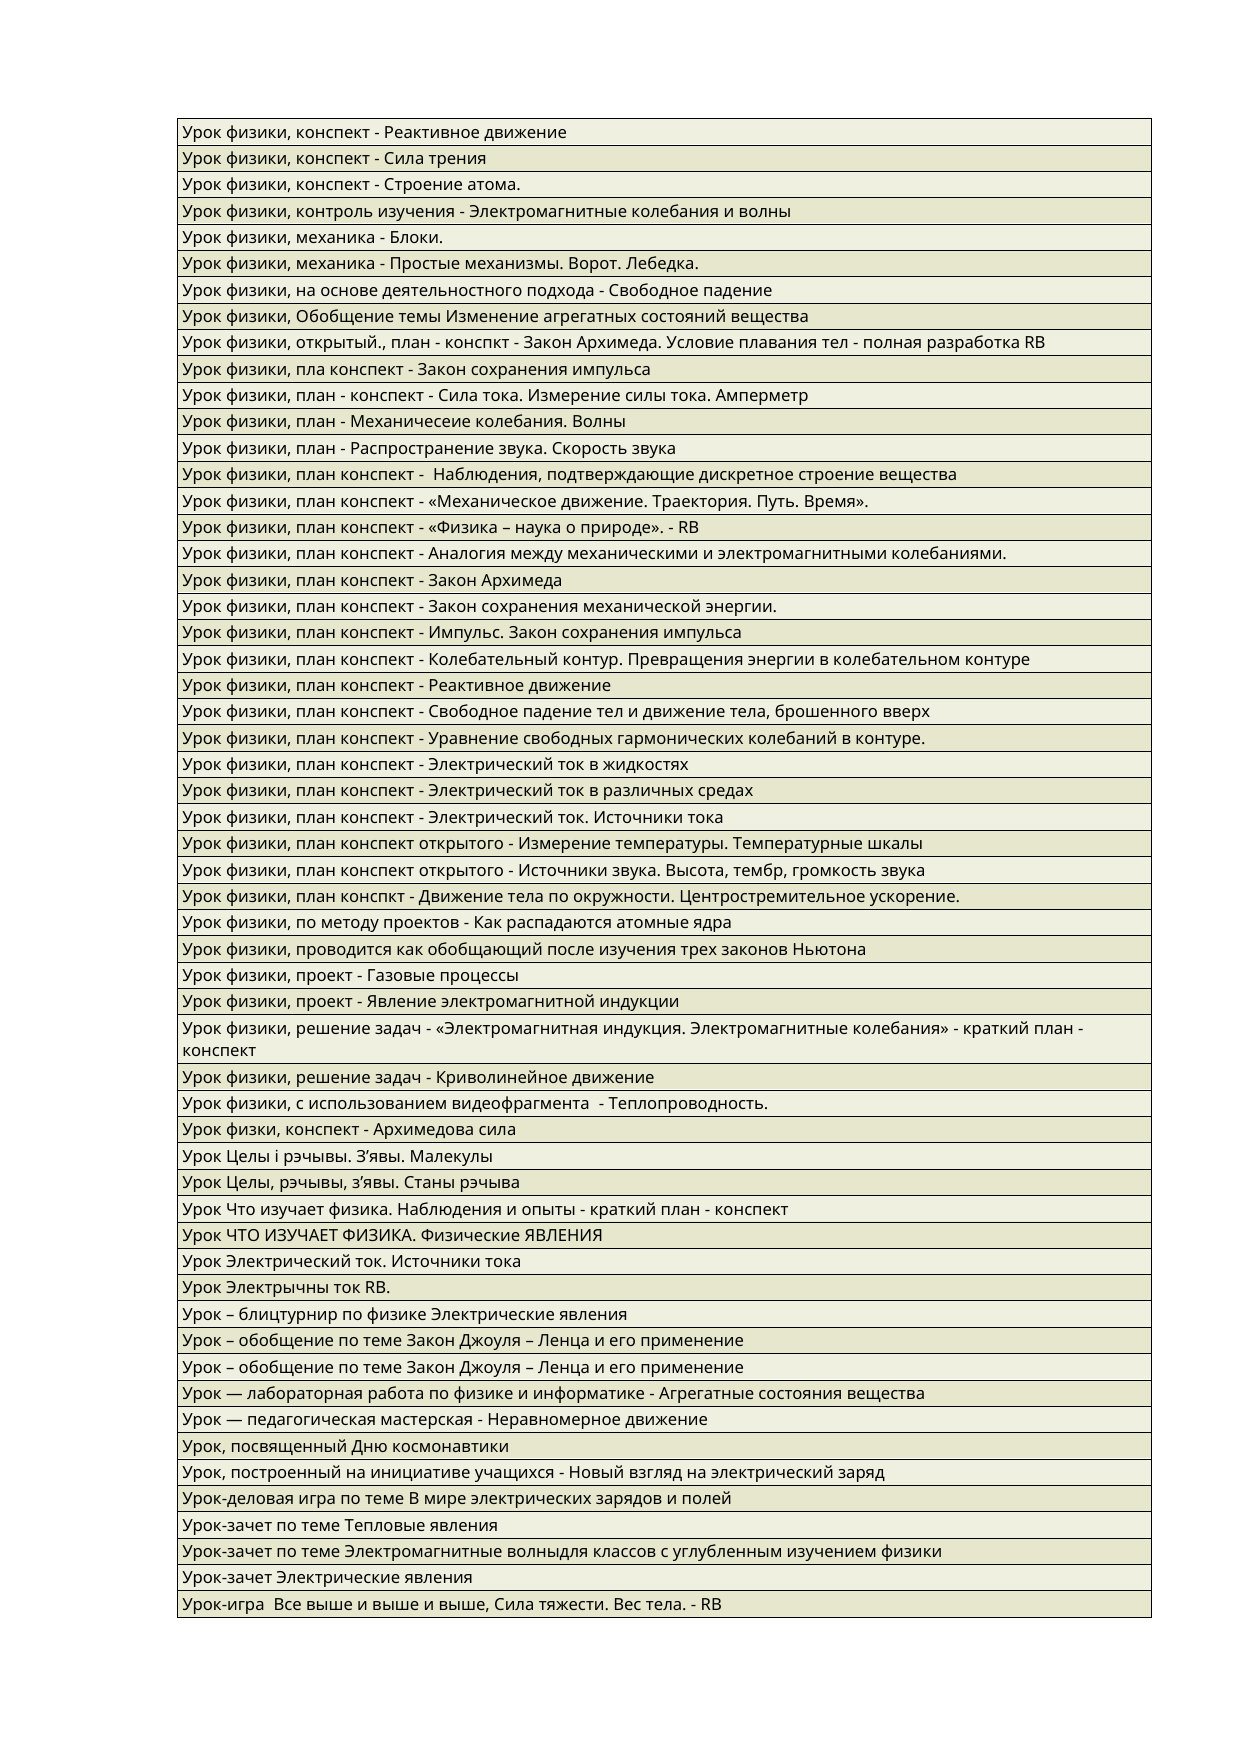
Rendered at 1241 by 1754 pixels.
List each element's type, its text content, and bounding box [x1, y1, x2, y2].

table_cell Урок физики, план конспект открытого - Источники звука. Высота, тембр, громкость звука [178, 857, 1151, 882]
table_cell Урок, построенный на инициативе учащихся - Новый взгляд на электрический заряд [178, 1460, 1151, 1485]
table_cell Урок физики, пла конспект - Закон сохранения импульса [178, 356, 1151, 382]
table_cell Урок физики, план конспект - Электрический ток в различных средах [178, 778, 1151, 803]
table_cell Урок — педагогическая мастерская - Неравномерное движение [178, 1407, 1151, 1432]
table_cell Урок физики, конспект - Строение атома. [178, 172, 1151, 197]
table_cell Урок физики, на основе деятельностного подхода - Свободное падение [178, 277, 1151, 303]
table_cell Урок физики, с использованием видеофрагмента - Теплопроводность. [178, 1091, 1151, 1116]
table_cell Урок-зачет по теме Электромагнитные волныдля классов с углубленным изучением физики [178, 1539, 1151, 1564]
table_cell Урок физики, план конспект - Реактивное движение [178, 673, 1151, 698]
table_cell Урок физики, решение задач - «Электромагнитная индукция. Электромагнитные колебания» - краткий план - конспект [178, 1015, 1151, 1063]
table_cell Урок-деловая игра по теме В мире электрических зарядов и полей [178, 1486, 1151, 1511]
table_cell Урок физики, план - конспект - Сила тока. Измерение силы тока. Амперметр [178, 383, 1151, 408]
table_cell Урок физики, план конспкт - Движение тела по окружности. Центростремительное ускорение. [178, 884, 1151, 909]
table_cell Урок физики, Обобщение темы Изменение агрегатных состояний вещества [178, 304, 1151, 329]
table_cell Урок Целы, рэчывы, з’явы. Станы рэчыва [178, 1170, 1151, 1195]
table_cell Урок физики, план конспект - Свободное падение тел и движение тела, брошенного вверх [178, 699, 1151, 724]
table_cell Урок ЧТО ИЗУЧАЕТ ФИЗИКА. Физические ЯВЛЕНИЯ [178, 1223, 1151, 1248]
table_cell Урок физики, план конспект - Аналогия между механическими и электромагнитными колебаниями. [178, 541, 1151, 566]
table_cell Урок физики, план конспект - Колебательный контур. Превращения энергии в колебательном контуре [178, 646, 1151, 672]
table_cell Урок-зачет Электрические явления [178, 1565, 1151, 1590]
table_cell Урок физики, контроль изучения - Электромагнитные колебания и волны [178, 198, 1151, 223]
table_cell Урок физики, план конспект - Закон сохранения механической энергии. [178, 594, 1151, 619]
table_cell Урок физики, план конспект - Электрический ток. Источники тока [178, 804, 1151, 830]
table_cell Урок физики, план конспект - Импульс. Закон сохранения импульса [178, 620, 1151, 645]
table_cell Урок Электрычны ток RB. [178, 1275, 1151, 1300]
table_cell Урок, посвященный Дню космонавтики [178, 1433, 1151, 1458]
table_cell Урок Что изучает физика. Наблюдения и опыты - краткий план - конспект [178, 1196, 1151, 1221]
table_cell Урок – обобщение по теме Закон Джоуля – Ленца и его применение [178, 1354, 1151, 1379]
table_cell Урок физики, план - Распространение звука. Скорость звука [178, 435, 1151, 461]
table_cell Урок физики, план конспект - «Механическое движение. Траектория. Путь. Время». [178, 488, 1151, 513]
table_cell Урок физики, открытый., план - конспкт - Закон Архимеда. Условие плавания тел - полная разработка RB [178, 330, 1151, 355]
table_cell Урок-зачет по теме Тепловые явления [178, 1512, 1151, 1538]
table_cell Урок физики, проводится как обобщающий после изучения трех законов Ньютона [178, 936, 1151, 961]
table_cell Урок физики, решение задач - Криволинейное движение [178, 1064, 1151, 1089]
table_cell Урок физики, план конспект - Наблюдения, подтверждающие дискретное строение вещества [178, 462, 1151, 487]
table_cell Урок физики, план конспект - Закон Архимеда [178, 567, 1151, 592]
table_cell Урок физики, проект - Газовые процессы [178, 963, 1151, 988]
table_cell Урок физики, проект - Явление электромагнитной индукции [178, 989, 1151, 1014]
table_cell Урок физики, механика - Простые механизмы. Ворот. Лебедка. [178, 251, 1151, 276]
table_cell Урок — лабораторная работа по физике и информатике - Агрегатные состояния вещества [178, 1381, 1151, 1406]
table_cell Урок физики, по методу проектов - Как распадаются атомные ядра [178, 910, 1151, 935]
table_cell Урок физики, план конспект - Электрический ток в жидкостях [178, 752, 1151, 777]
table_cell Урок-игра Все выше и выше и выше, Сила тяжести. Вес тела. - RB [178, 1591, 1151, 1617]
table_cell Урок физики, конспект - Сила трения [178, 146, 1151, 171]
table_cell Урок физки, конспект - Архимедова сила [178, 1117, 1151, 1142]
table_cell Урок физики, конспект - Реактивное движение [178, 119, 1151, 144]
table_cell Урок физики, план конспект - Уравнение свободных гармонических колебаний в контуре. [178, 725, 1151, 751]
table_cell Урок физики, план - Механичесеие колебания. Волны [178, 409, 1151, 434]
table_cell Урок – блицтурнир по физике Электрические явления [178, 1301, 1151, 1327]
table_cell Урок Целы і рэчывы. З’явы. Малекулы [178, 1143, 1151, 1169]
table_cell Урок – обобщение по теме Закон Джоуля – Ленца и его применение [178, 1328, 1151, 1353]
table_cell Урок Электрический ток. Источники тока [178, 1249, 1151, 1274]
table_cell Урок физики, план конспект открытого - Измерение температуры. Температурные шкалы [178, 831, 1151, 856]
table_cell Урок физики, план конспект - «Физика – наука о природе». - RB [178, 515, 1151, 540]
table_cell Урок физики, механика - Блоки. [178, 225, 1151, 250]
